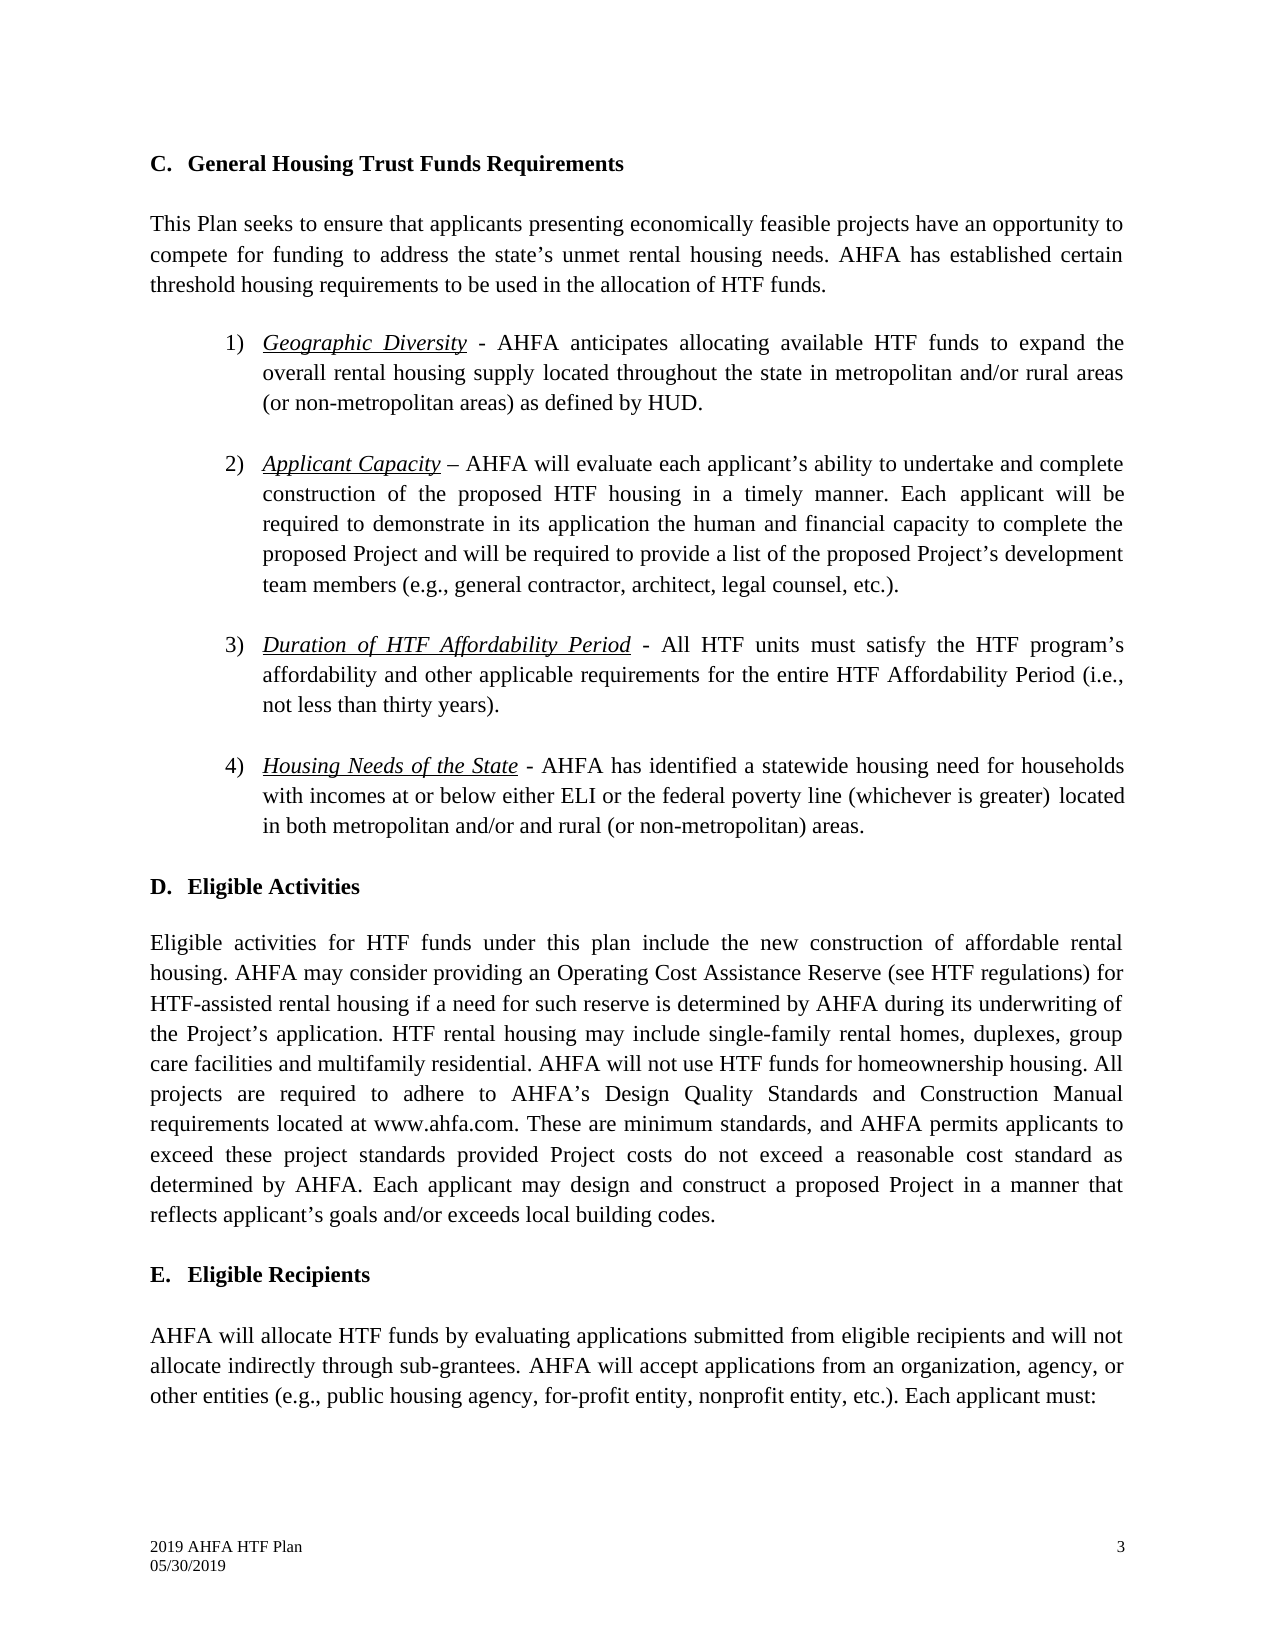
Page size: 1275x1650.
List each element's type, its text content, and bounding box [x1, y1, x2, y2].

text D. Eligible Activities [150, 873, 1125, 899]
text Eligible activities for HTF funds under this plan include the new construction of affordable rental housing. AHFA may consider providing an Operating Cost Assistance Reserve (see HTF regulations) for HTF-assisted rental housing if a need for such reserve is determined by AHFA during its underwriting of the Project’s application. HTF rental housing may include single-family rental homes, duplexes, group care facilities and multifamily residential. AHFA will not use HTF funds for homeownership housing. All projects are required to adhere to AHFA’s Design Quality Standards and Construction Manual requirements located at www.ahfa.com. These are minimum standards, and AHFA permits applicants to exceed these project standards provided Project costs do not exceed a reasonable cost standard as determined by AHFA. Each applicant may design and construct a proposed Project in a manner that reflects applicant’s goals and/or exceeds local building codes. [150, 929, 1125, 1227]
text E. Eligible Recipients [150, 1262, 1125, 1288]
list Applicant Capacity – AHFA will evaluate each applicant’s ability to undertake and complete construction of the proposed HTF housing in a timely manner. Each applicant will be required to demonstrate in its application the human and financial capacity to complete the proposed Project and will be required to provide a list of the proposed Project’s development team members (e.g., general contractor, architect, legal counsel, etc.). [225, 450, 1125, 597]
text AHFA will allocate HTF funds by evaluating applications submitted from eligible recipients and will not allocate indirectly through sub-grantees. AHFA will accept applications from an organization, agency, or other entities (e.g., public housing agency, for-profit entity, nonprofit entity, etc.). Each applicant must: [150, 1322, 1125, 1409]
text This Plan seeks to ensure that applicants presenting economically feasible projects have an opportunity to compete for funding to address the state’s unmet rental housing needs. AHFA has established certain threshold housing requirements to be used in the allocation of HTF funds. [150, 210, 1125, 297]
text C. General Housing Trust Funds Requirements [150, 150, 1125, 176]
list Duration of HTF Affordability Period - All HTF units must satisfy the HTF program’s affordability and other applicable requirements for the entire HTF Affordability Period (i.e., not less than thirty years). [225, 631, 1125, 718]
list Housing Needs of the State - AHFA has identified a statewide housing need for households with incomes at or below either ELI or the federal poverty line (whichever is greater) located in both metropolitan and/or and rural (or non-metropolitan) areas. [225, 752, 1125, 839]
list Geographic Diversity - AHFA anticipates allocating available HTF funds to expand the overall rental housing supply located throughout the state in metropolitan and/or rural areas (or non-metropolitan areas) as defined by HUD. [225, 329, 1125, 416]
